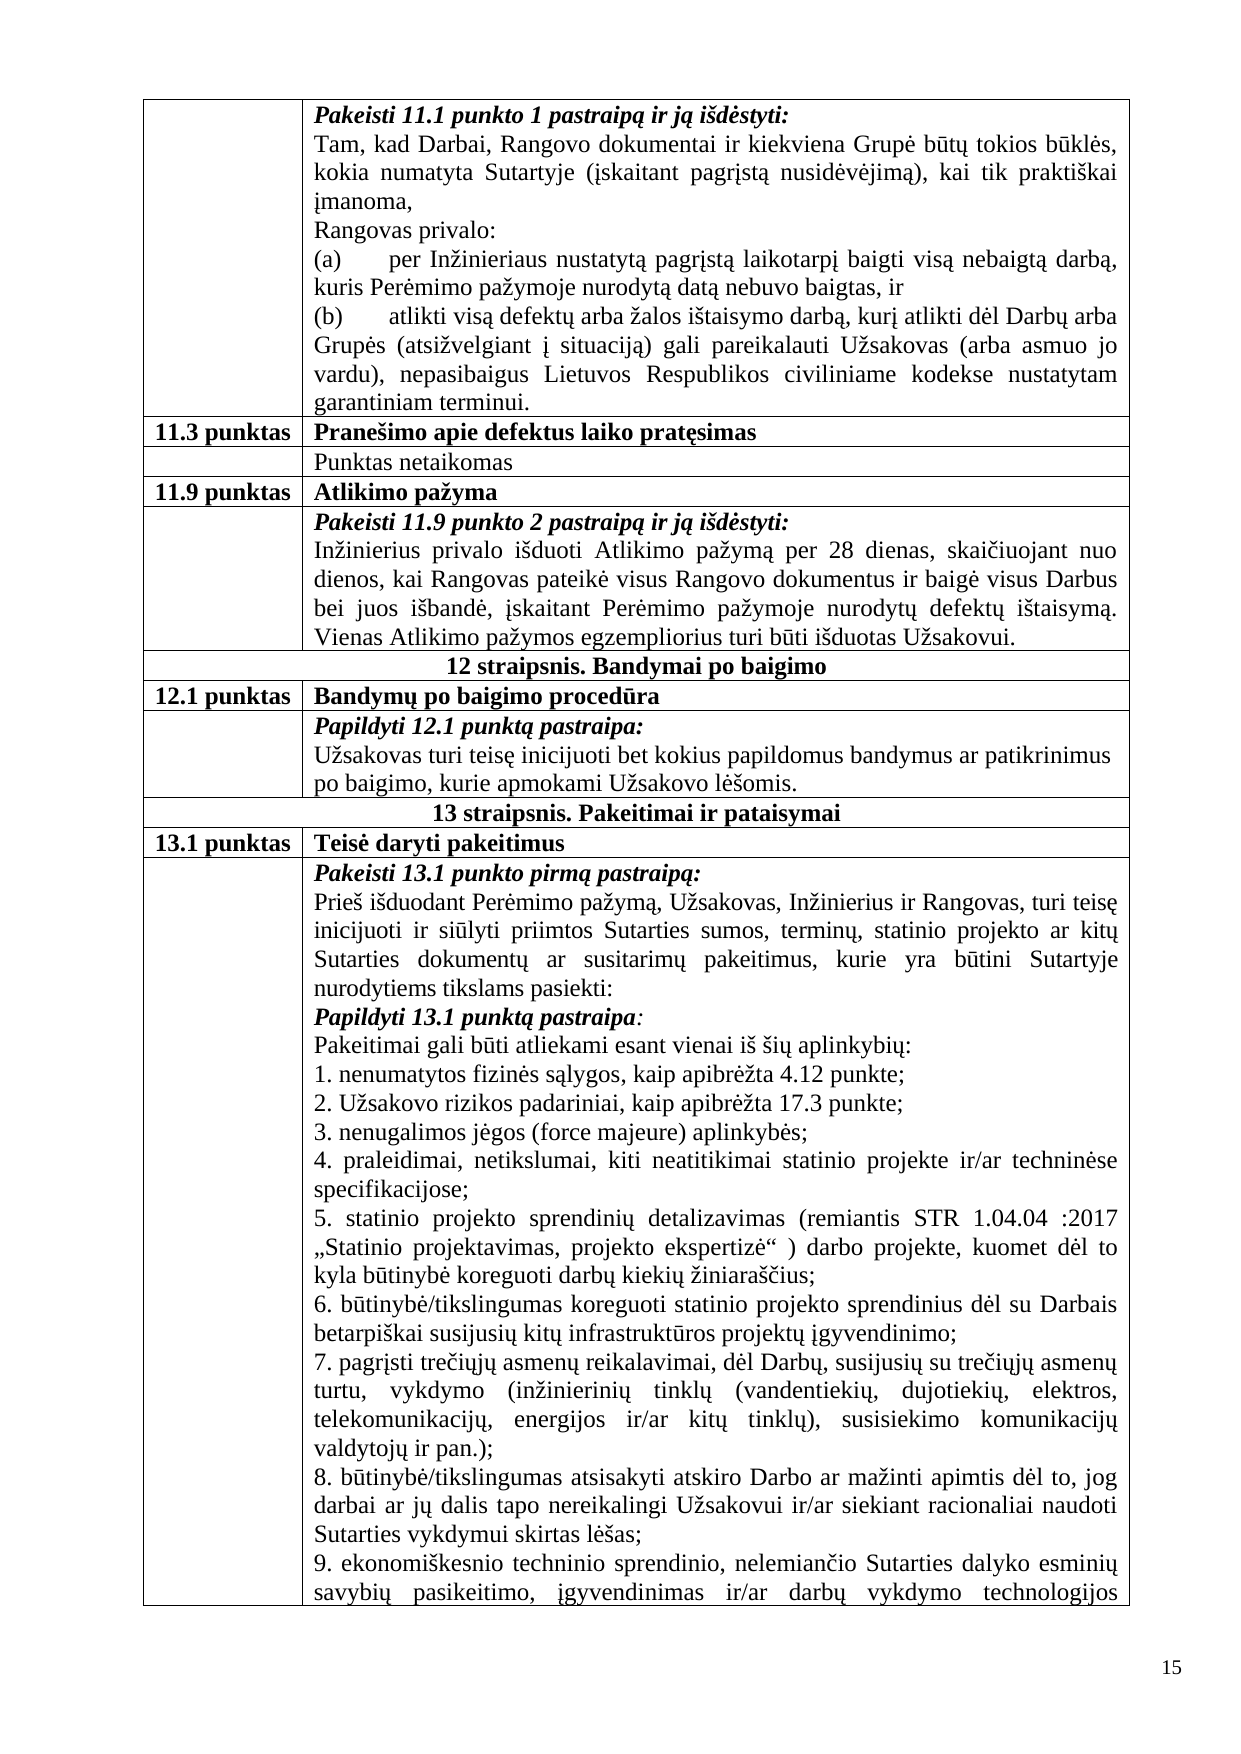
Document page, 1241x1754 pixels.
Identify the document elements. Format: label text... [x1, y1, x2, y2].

table_cell Atlikimo pažyma [303, 477, 1129, 506]
table_cell [144, 711, 302, 797]
table_cell 12.1 punktas [144, 681, 302, 710]
table_cell [144, 858, 302, 1605]
table_cell [144, 447, 302, 476]
table_cell Pakeisti 11.1 punkto 1 pastraipą ir ją išdėstyti: Tam, kad Darbai, Rangovo dokumentai ir kiekviena Grupė būtų tokios būklės, kokia numatyta Sutartyje (įskaitant pagrįstą nusidėvėjimą), kai tik praktiškai įmanoma, Rangovas privalo: (a) per Inžinieriaus nustatytą pagrįstą laikotarpį baigti visą nebaigtą darbą, kuris Perėmimo pažymoje nurodytą datą nebuvo baigtas, ir (b) atlikti visą defektų arba žalos ištaisymo darbą, kurį atlikti dėl Darbų arba Grupės (atsižvelgiant į situaciją) gali pareikalauti Užsakovas (arba asmuo jo vardu), nepasibaigus Lietuvos Respublikos civiliniame kodekse nustatytam garantiniam terminui. [303, 100, 1129, 416]
table_cell Pakeisti 11.9 punkto 2 pastraipą ir ją išdėstyti: Inžinierius privalo išduoti Atlikimo pažymą per 28 dienas, skaičiuojant nuo dienos, kai Rangovas pateikė visus Rangovo dokumentus ir baigė visus Darbus bei juos išbandė, įskaitant Perėmimo pažymoje nurodytų defektų ištaisymą. Vienas Atlikimo pažymos egzempliorius turi būti išduotas Užsakovui. [303, 507, 1129, 650]
table_cell 11.9 punktas [144, 477, 302, 506]
table_cell Punktas netaikomas [303, 447, 1129, 476]
table_cell [144, 100, 302, 416]
table_cell 12 straipsnis. Bandymai po baigimo [144, 651, 1129, 680]
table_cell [303, 858, 1129, 1605]
table_cell Bandymų po baigimo procedūra [303, 681, 1129, 710]
table_cell Pranešimo apie defektus laiko pratęsimas [303, 417, 1129, 446]
table_cell 13 straipsnis. Pakeitimai ir pataisymai [144, 798, 1129, 827]
table_cell [144, 507, 302, 650]
table_cell 11.3 punktas [144, 417, 302, 446]
table_cell 13.1 punktas [144, 828, 302, 857]
table_cell Teisė daryti pakeitimus [303, 828, 1129, 857]
table_cell Papildyti 12.1 punktą pastraipa: Užsakovas turi teisę inicijuoti bet kokius papildomus bandymus ar patikrinimus po baigimo, kurie apmokami Užsakovo lėšomis. [303, 711, 1129, 797]
